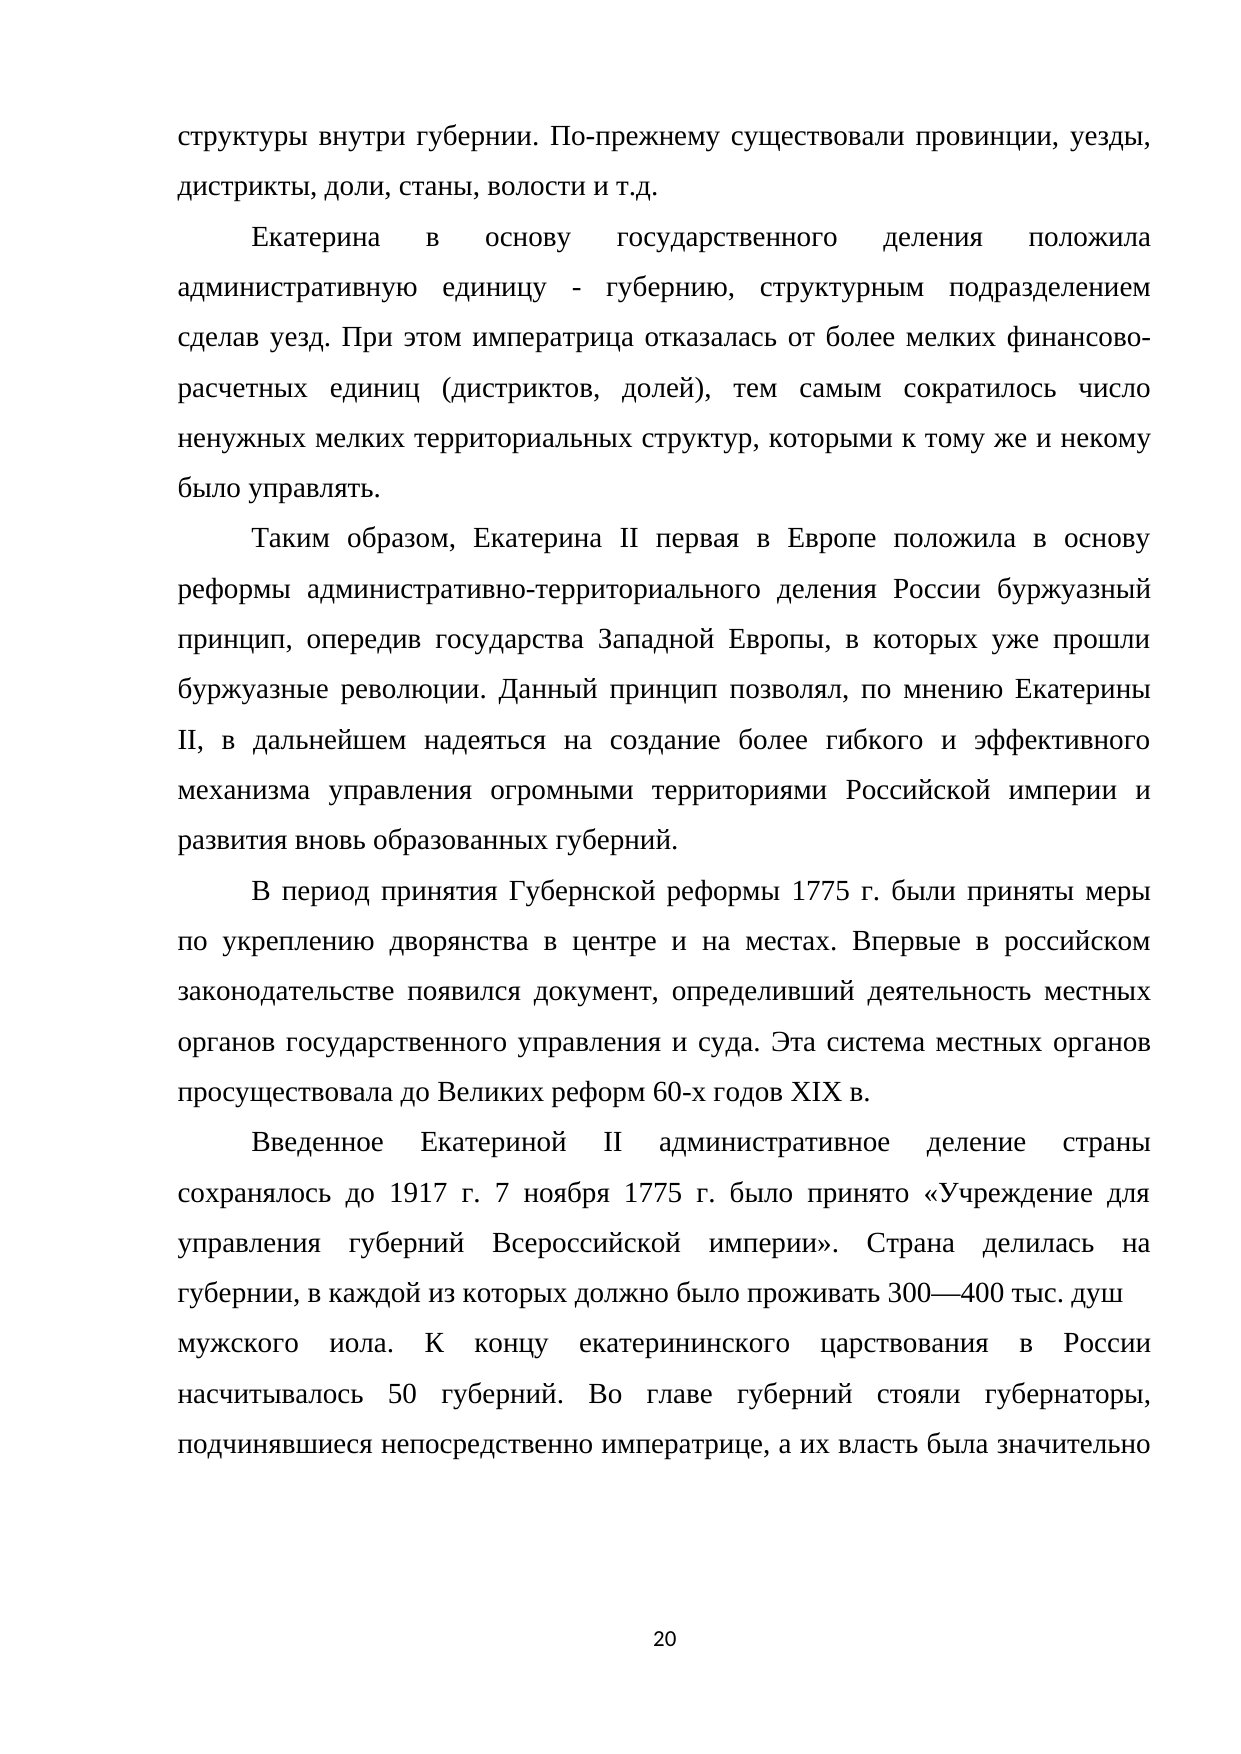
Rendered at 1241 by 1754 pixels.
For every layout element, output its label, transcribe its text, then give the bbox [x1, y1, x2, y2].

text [177, 1326, 1152, 1460]
text Таким образом, Екатерина II первая в Европе положила в основу реформы административно-территориального деления России буржуазный принцип, опередив государства Западной Европы, в которых уже прошли буржуазные революции. Данный принцип позволял, по мнению Екатерины II, в дальнейшем надеяться на создание более гибкого и эффективного механизма управления огромными территориями Российской империи и развития вновь образованных губерний. [177, 521, 1152, 856]
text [177, 118, 1152, 202]
text Введенное Екатериной II административное деление страны сохранялось до 1917 г. 7 ноября 1775 г. было принято «Учреждение для управления губерний Всероссийской империи». Страна делилась на губернии, в каждой из которых должно было проживать 300—400 тыс. душ [177, 1124, 1152, 1309]
text В период принятия Губернской реформы 1775 г. были приняты меры по укреплению дворянства в центре и на местах. Впервые в российском законодательстве появился документ, определивший деятельность местных органов государственного управления и суда. Эта система местных органов просуществовала до Великих реформ 60-х годов XIX в. [177, 873, 1152, 1108]
text Екатерина в основу государственного деления положила административную единицу - губернию, структурным подразделением сделав уезд. При этом императрица отказалась от более мелких финансово-расчетных единиц (дистриктов, долей), тем самым сократилось число ненужных мелких территориальных структур, которыми к тому же и некому было управлять. [177, 219, 1152, 504]
